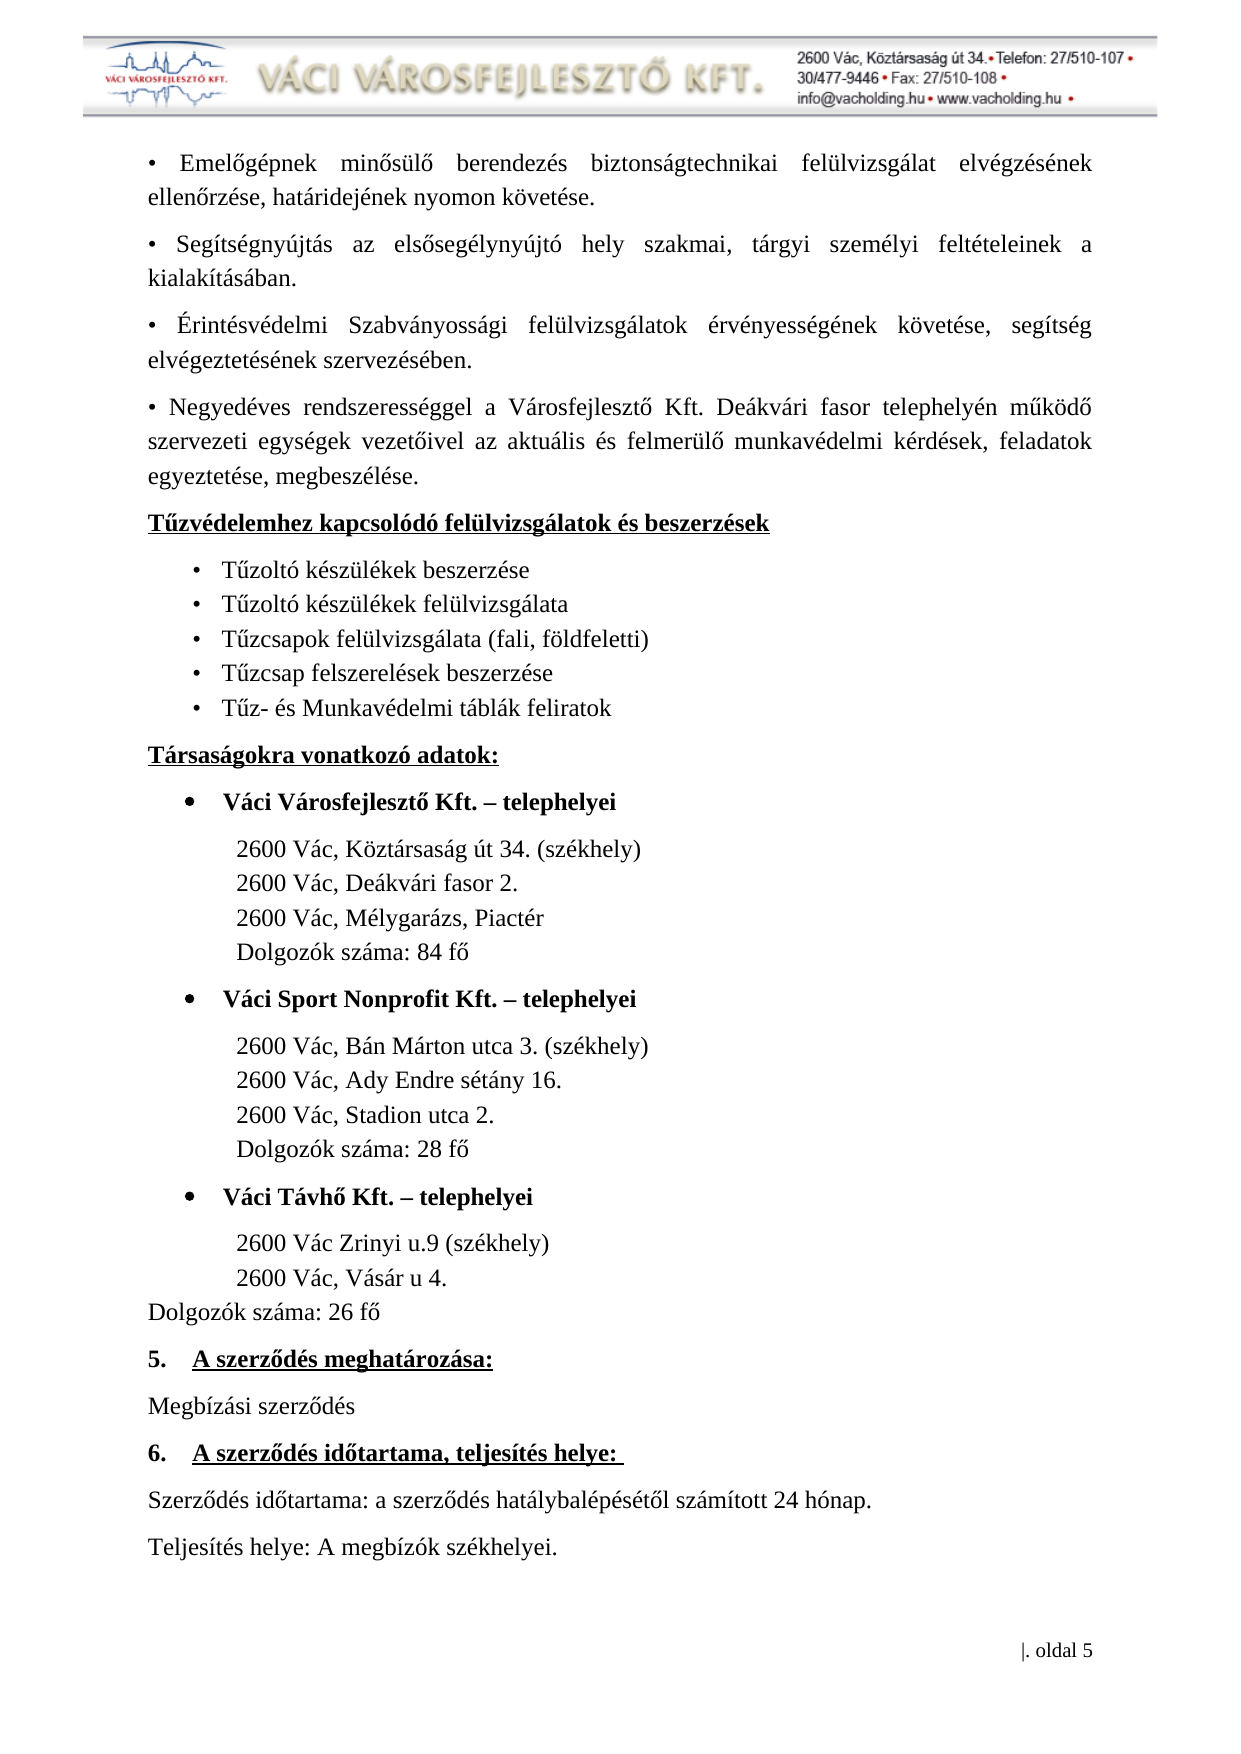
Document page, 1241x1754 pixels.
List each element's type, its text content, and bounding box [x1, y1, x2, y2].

text 2600 Vác, Ady Endre sétány 16. [236, 1066, 1093, 1094]
text • Emelőgépnek minősülő berendezés biztonságtechnikai felülvizsgálat elvégzésének ellenőrzése, határidejének nyomon követése. [148, 148, 1093, 211]
text 2600 Vác, Deákvári fasor 2. [236, 868, 1093, 897]
text Dolgozók száma: 26 fő [148, 1297, 1093, 1326]
text • Tűzoltó készülékek beszerzése [192, 555, 1093, 584]
text • Tűzcsap felszerelések beszerzése [192, 658, 1093, 687]
text 2600 Vác, Köztársaság út 34. (székhely) [236, 834, 1093, 862]
text • Tűz- és Munkavédelmi táblák feliratok [192, 693, 1093, 722]
text 2600 Vác Zrinyi u.9 (székhely) [236, 1228, 1093, 1257]
list Váci Távhő Kft. – telephelyei [185, 1182, 1093, 1210]
text Társaságokra vonatkozó adatok: [148, 740, 1093, 768]
text • Negyedéves rendszerességgel a Városfejlesztő Kft. Deákvári fasor telephelyén működő szervezeti egységek vezetőivel az aktuális és felmerülő munkavédelmi kérdések, feladatok egyeztetése, megbeszélése. [148, 392, 1093, 490]
text Dolgozók száma: 84 fő [236, 937, 1093, 966]
text Megbízási szerződés [148, 1391, 1093, 1420]
list A szerződés meghatározása: [148, 1344, 1093, 1373]
text • Tűzcsapok felülvizsgálata (fali, földfeletti) [192, 624, 1093, 653]
list A szerződés időtartama, teljesítés helye: [148, 1438, 1093, 1467]
text 2600 Vác, Mélygarázs, Piactér [236, 903, 1093, 931]
text • Tűzoltó készülékek felülvizsgálata [192, 589, 1093, 618]
text 2600 Vác, Stadion utca 2. [236, 1100, 1093, 1129]
text • Érintésvédelmi Szabványossági felülvizsgálatok érvényességének követése, segítség elvégeztetésének szervezésében. [148, 311, 1093, 374]
list Váci Városfejlesztő Kft. – telephelyei [185, 787, 1093, 816]
picture [82, 35, 1158, 118]
text 2600 Vác, Vásár u 4. [236, 1263, 1093, 1292]
text Teljesítés helye: A megbízók székhelyei. [148, 1532, 1093, 1561]
text Tűzvédelemhez kapcsolódó felülvizsgálatok és beszerzések [148, 508, 1093, 537]
text 2600 Vác, Bán Márton utca 3. (székhely) [236, 1031, 1093, 1060]
text • Segítségnyújtás az elsősegélynyújtó hely szakmai, tárgyi személyi feltételeinek a kialakításában. [148, 229, 1093, 292]
list Váci Sport Nonprofit Kft. – telephelyei [185, 984, 1093, 1013]
text Dolgozók száma: 28 fő [236, 1134, 1093, 1163]
text Szerződés időtartama: a szerződés hatálybalépésétől számított 24 hónap. [148, 1485, 1093, 1514]
